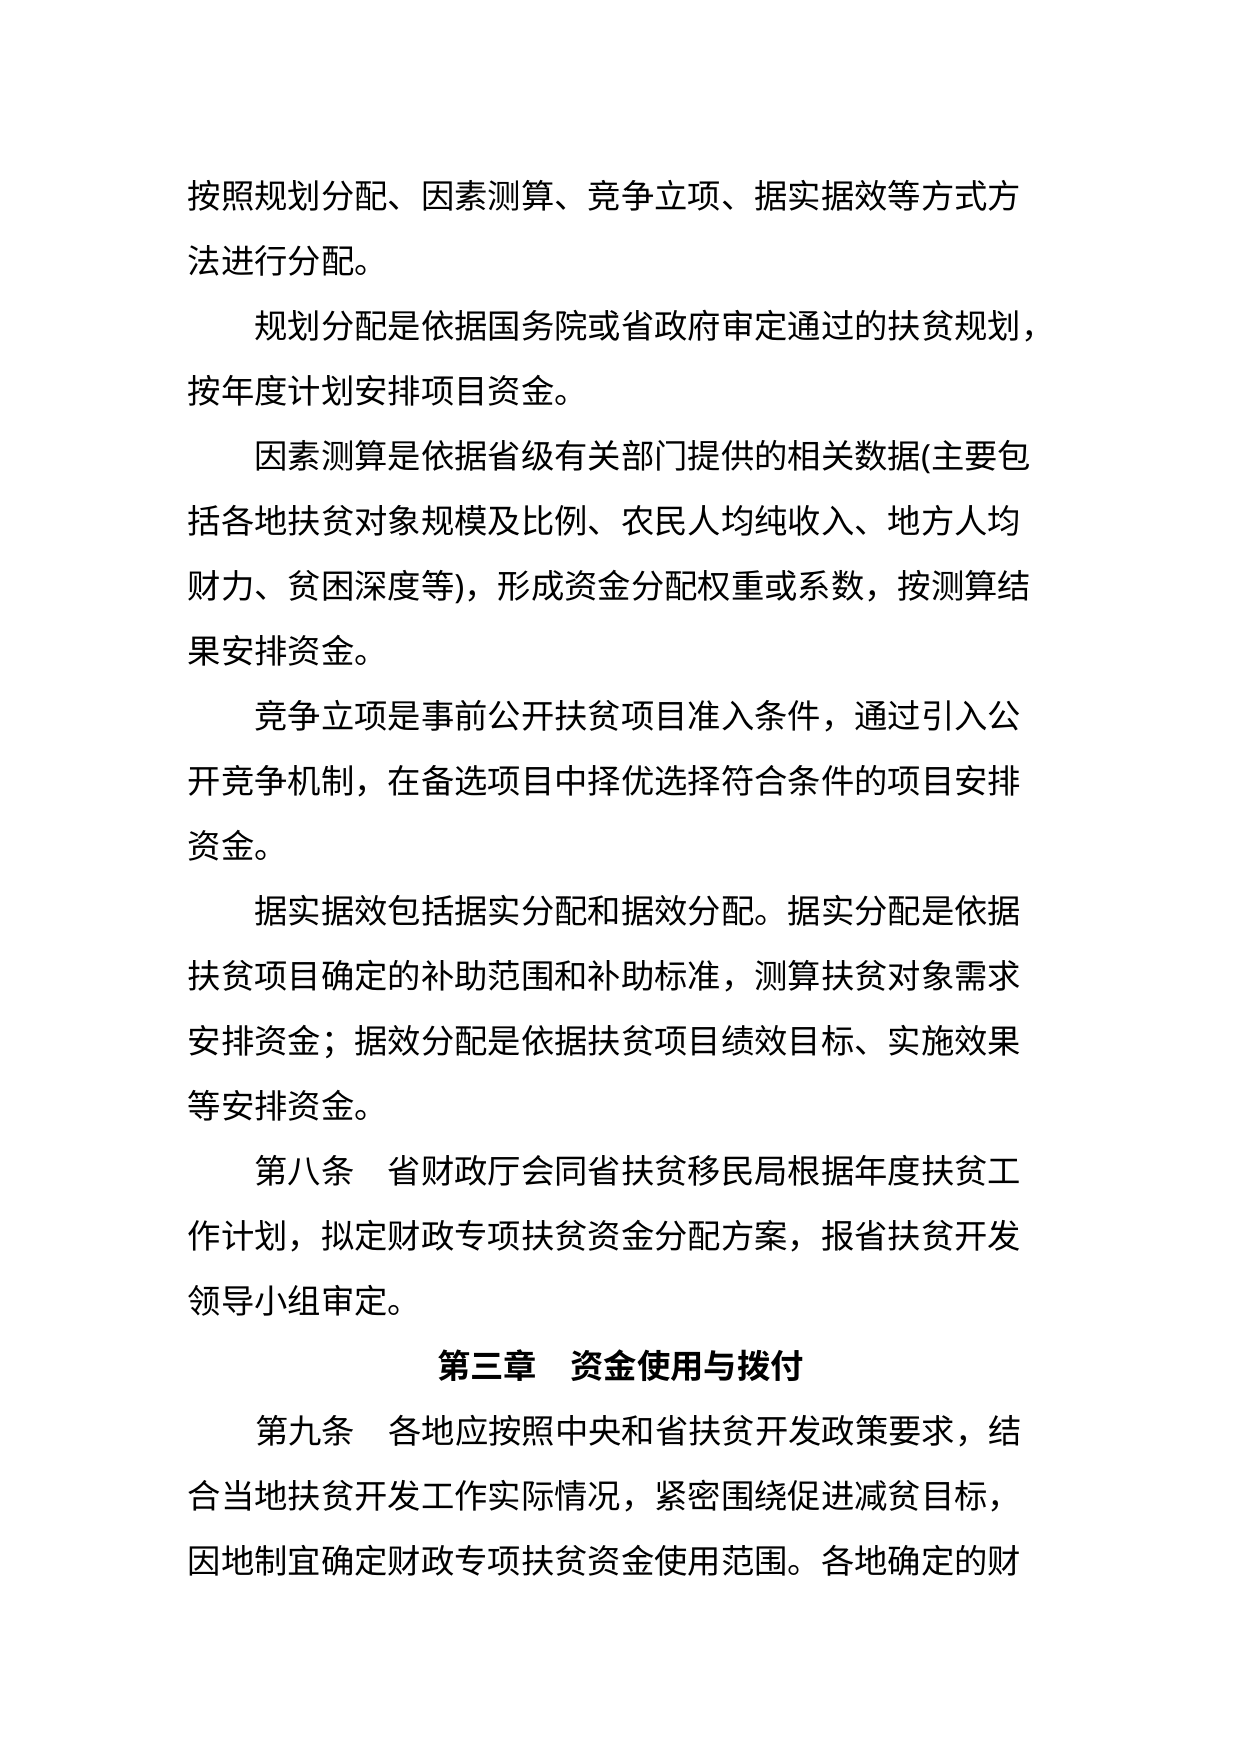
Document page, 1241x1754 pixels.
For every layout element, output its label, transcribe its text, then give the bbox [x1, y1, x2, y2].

text 第三章 资金使用与拨付 [187, 1332, 1053, 1397]
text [187, 162, 1053, 1332]
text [187, 1397, 1053, 1592]
